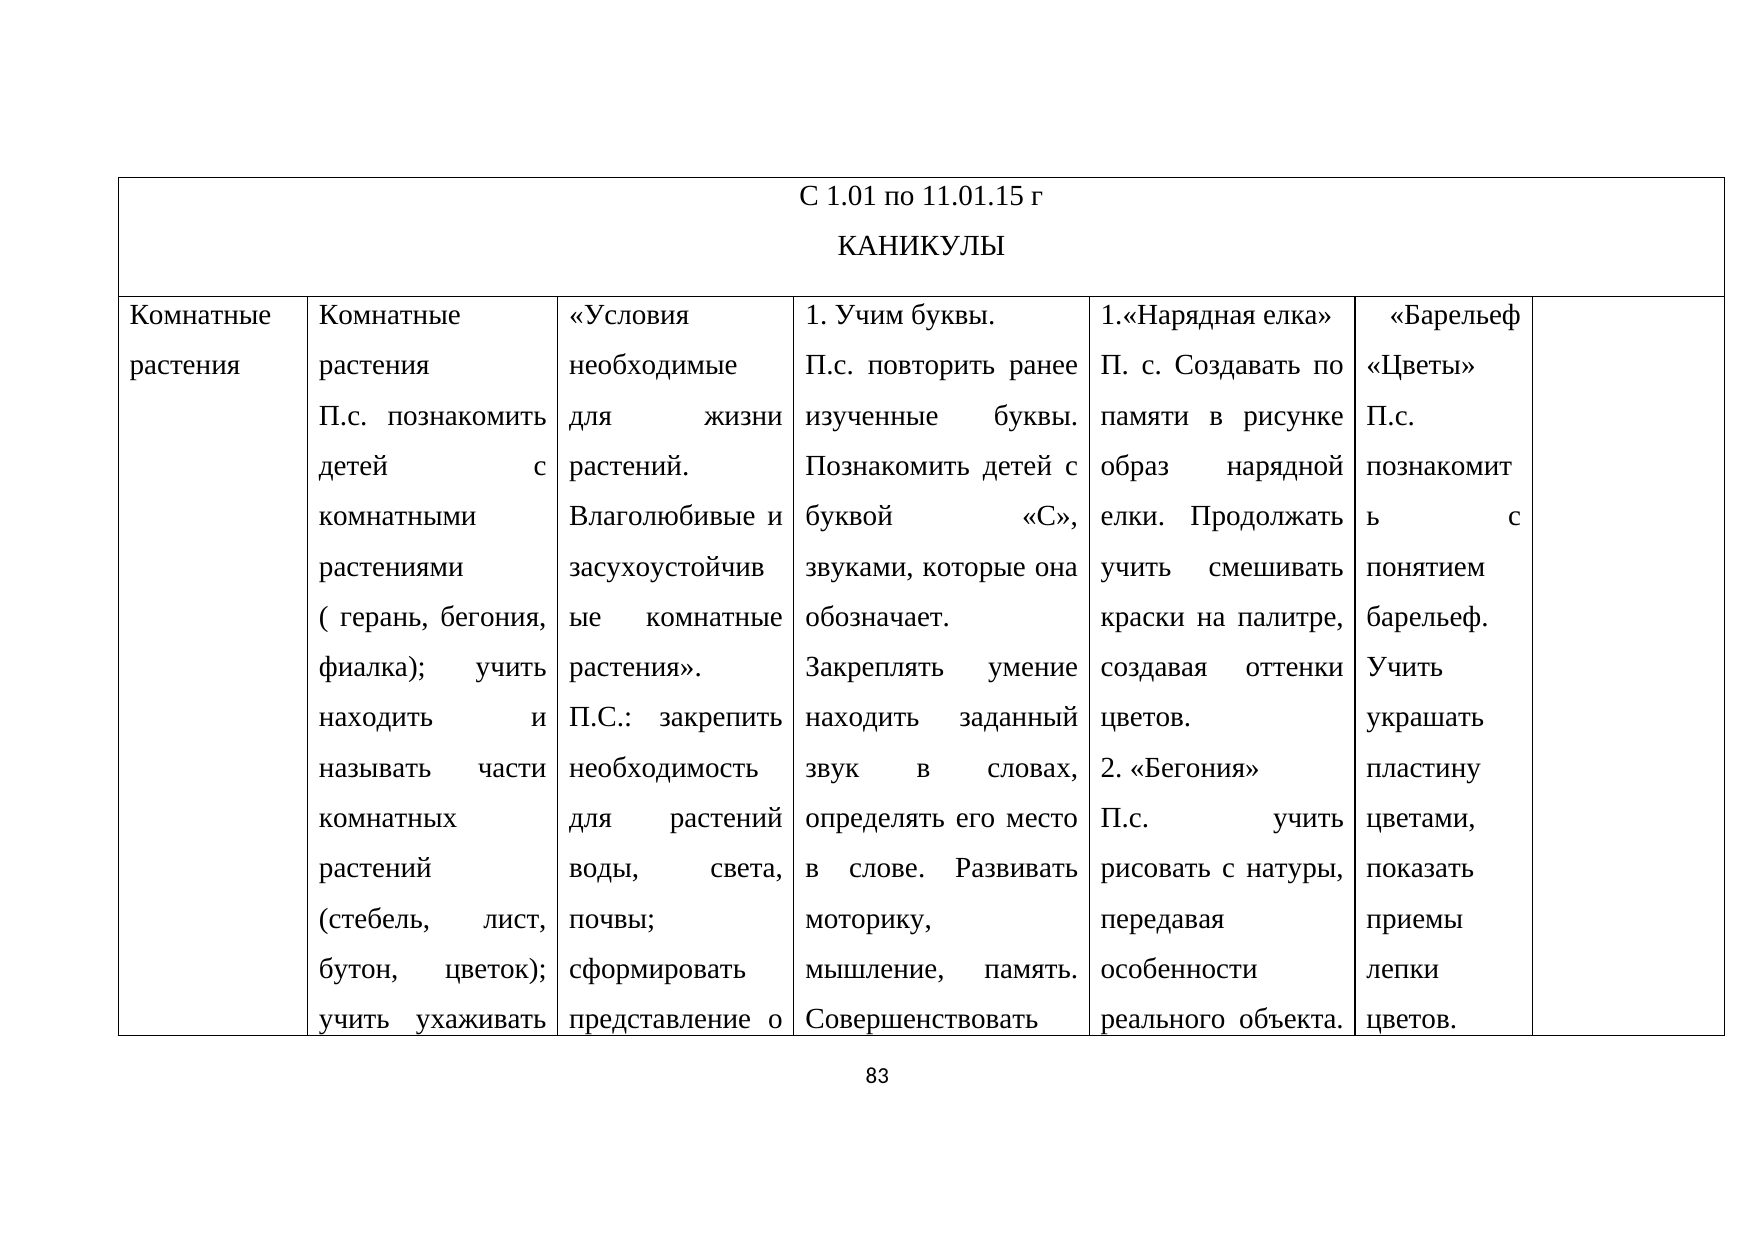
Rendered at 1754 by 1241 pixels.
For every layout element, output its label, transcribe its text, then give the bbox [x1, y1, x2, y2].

table_cell [1533, 297, 1724, 1035]
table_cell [1090, 297, 1354, 1035]
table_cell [558, 297, 793, 1035]
table_cell Комнатные растения [119, 297, 307, 1035]
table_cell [119, 178, 1724, 296]
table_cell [794, 297, 1089, 1035]
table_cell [308, 297, 557, 1035]
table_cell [1356, 297, 1532, 1035]
